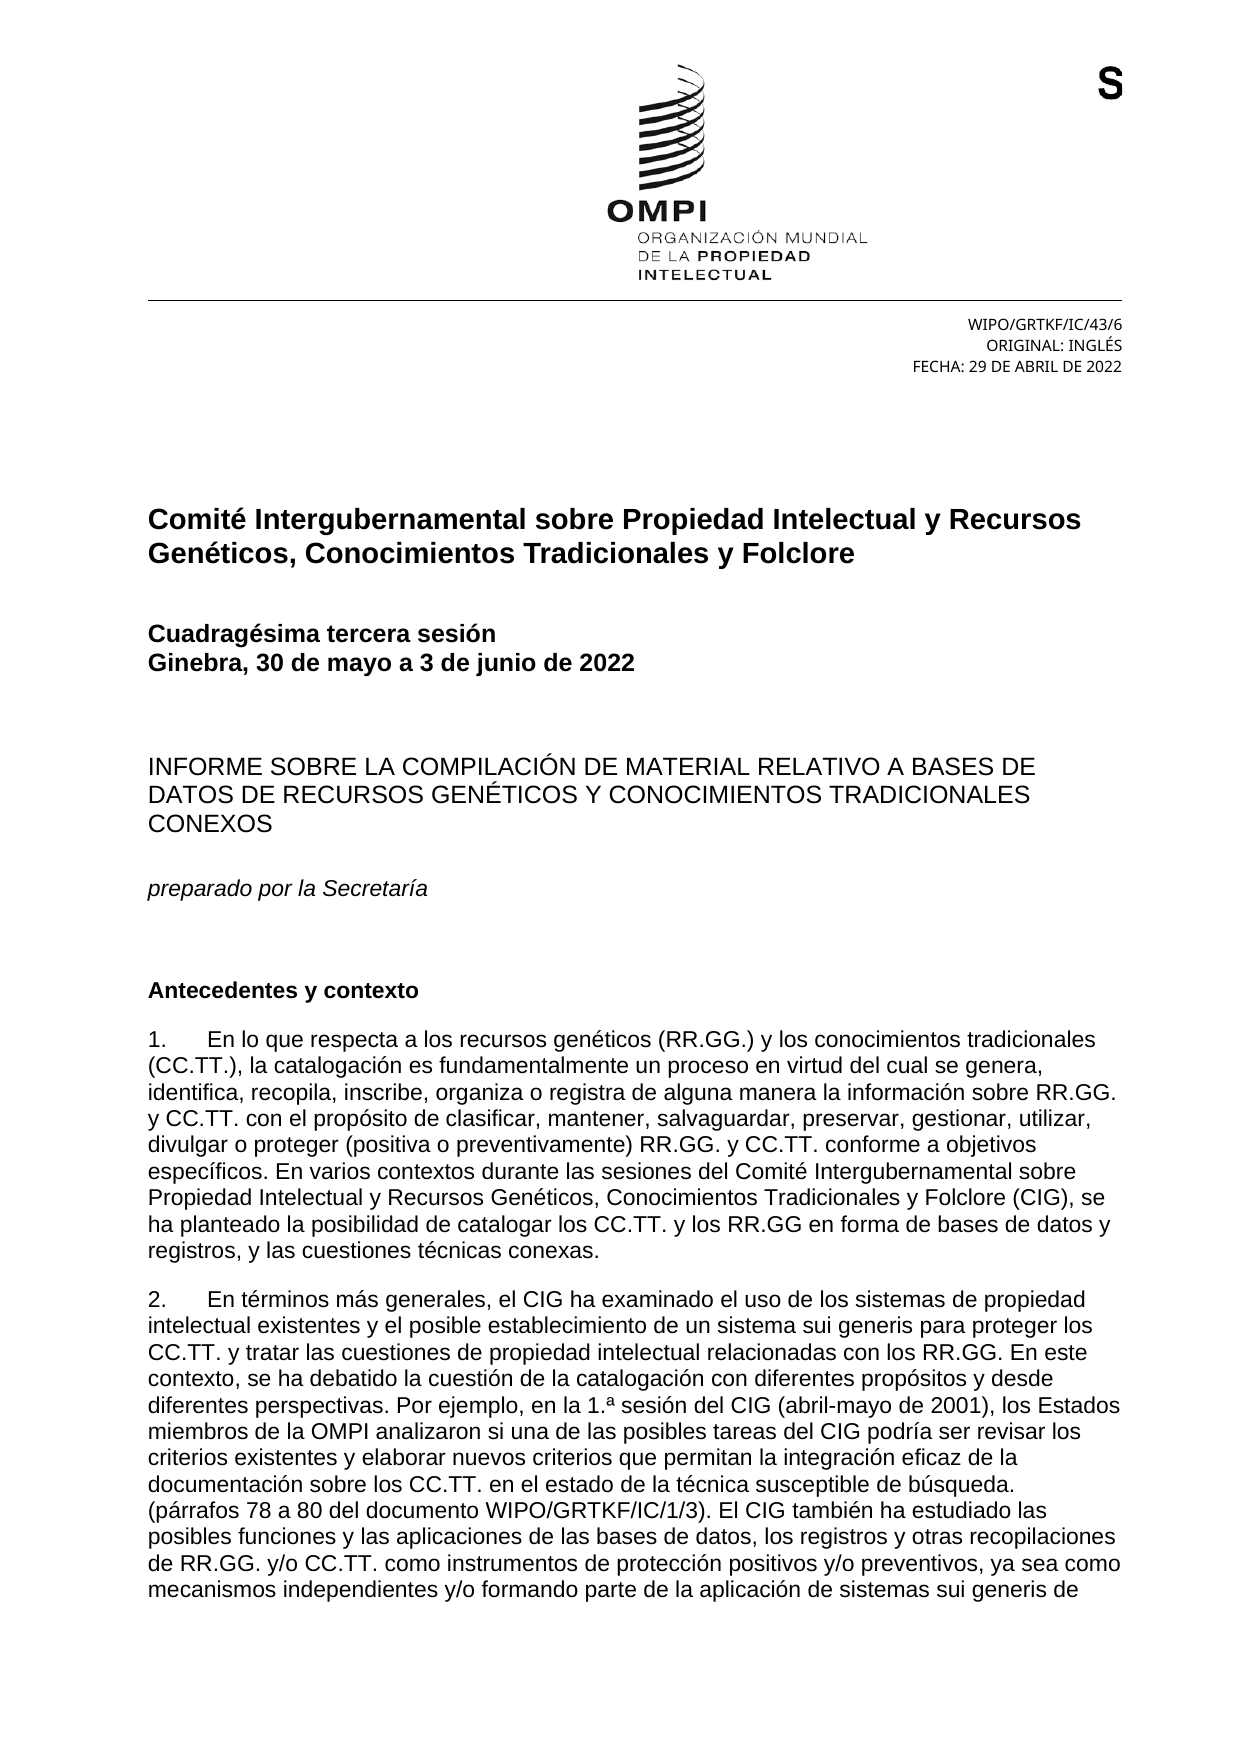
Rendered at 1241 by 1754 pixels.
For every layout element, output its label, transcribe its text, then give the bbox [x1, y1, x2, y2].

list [148, 1286, 1122, 1602]
text Cuadragésima tercera sesión [148, 619, 1122, 648]
picture [605, 59, 1123, 281]
text ORIGINAL: INGLÉS [148, 334, 1122, 356]
list En lo que respecta a los recursos genéticos (RR.GG.) y los conocimientos tradicionales (CC.TT.), la catalogación es fundamentalmente un proceso en virtud del cual se genera, identifica, recopila, inscribe, organiza o registra de alguna manera la información sobre RR.GG. y CC.TT. con el propósito de clasificar, mantener, salvaguardar, preservar, gestionar, utilizar, divulgar o proteger (positiva o preventivamente) RR.GG. y CC.TT. conforme a objetivos específicos. En varios contextos durante las sesiones del Comité Intergubernamental sobre Propiedad Intelectual y Recursos Genéticos, Conocimientos Tradicionales y Folclore (CIG), se ha planteado la posibilidad de catalogar los CC.TT. y los RR.GG en forma de bases de datos y registros, y las cuestiones técnicas conexas. [148, 1026, 1122, 1263]
text Ginebra, 30 de mayo a 3 de junio de 2022 [148, 648, 1122, 677]
text FECHA: 29 DE ABRIL DE 2022 [148, 356, 1122, 377]
title Comité Intergubernamental sobre Propiedad Intelectual y Recursos Genéticos, Conocimientos Tradicionales y Folclore [148, 502, 1122, 569]
text INFORME SOBRE LA COMPILACIÓN DE MATERIAL RELATIVO A BASES DE DATOS DE RECURSOS GENÉTICOS Y CONOCIMIENTOS TRADICIONALES CONEXOS [148, 752, 1122, 838]
text WIPO/GRTKF/IC/43/6 [148, 313, 1122, 334]
text Antecedentes y contexto [148, 977, 1122, 1003]
text preparado por la Secretaría [148, 875, 1122, 902]
